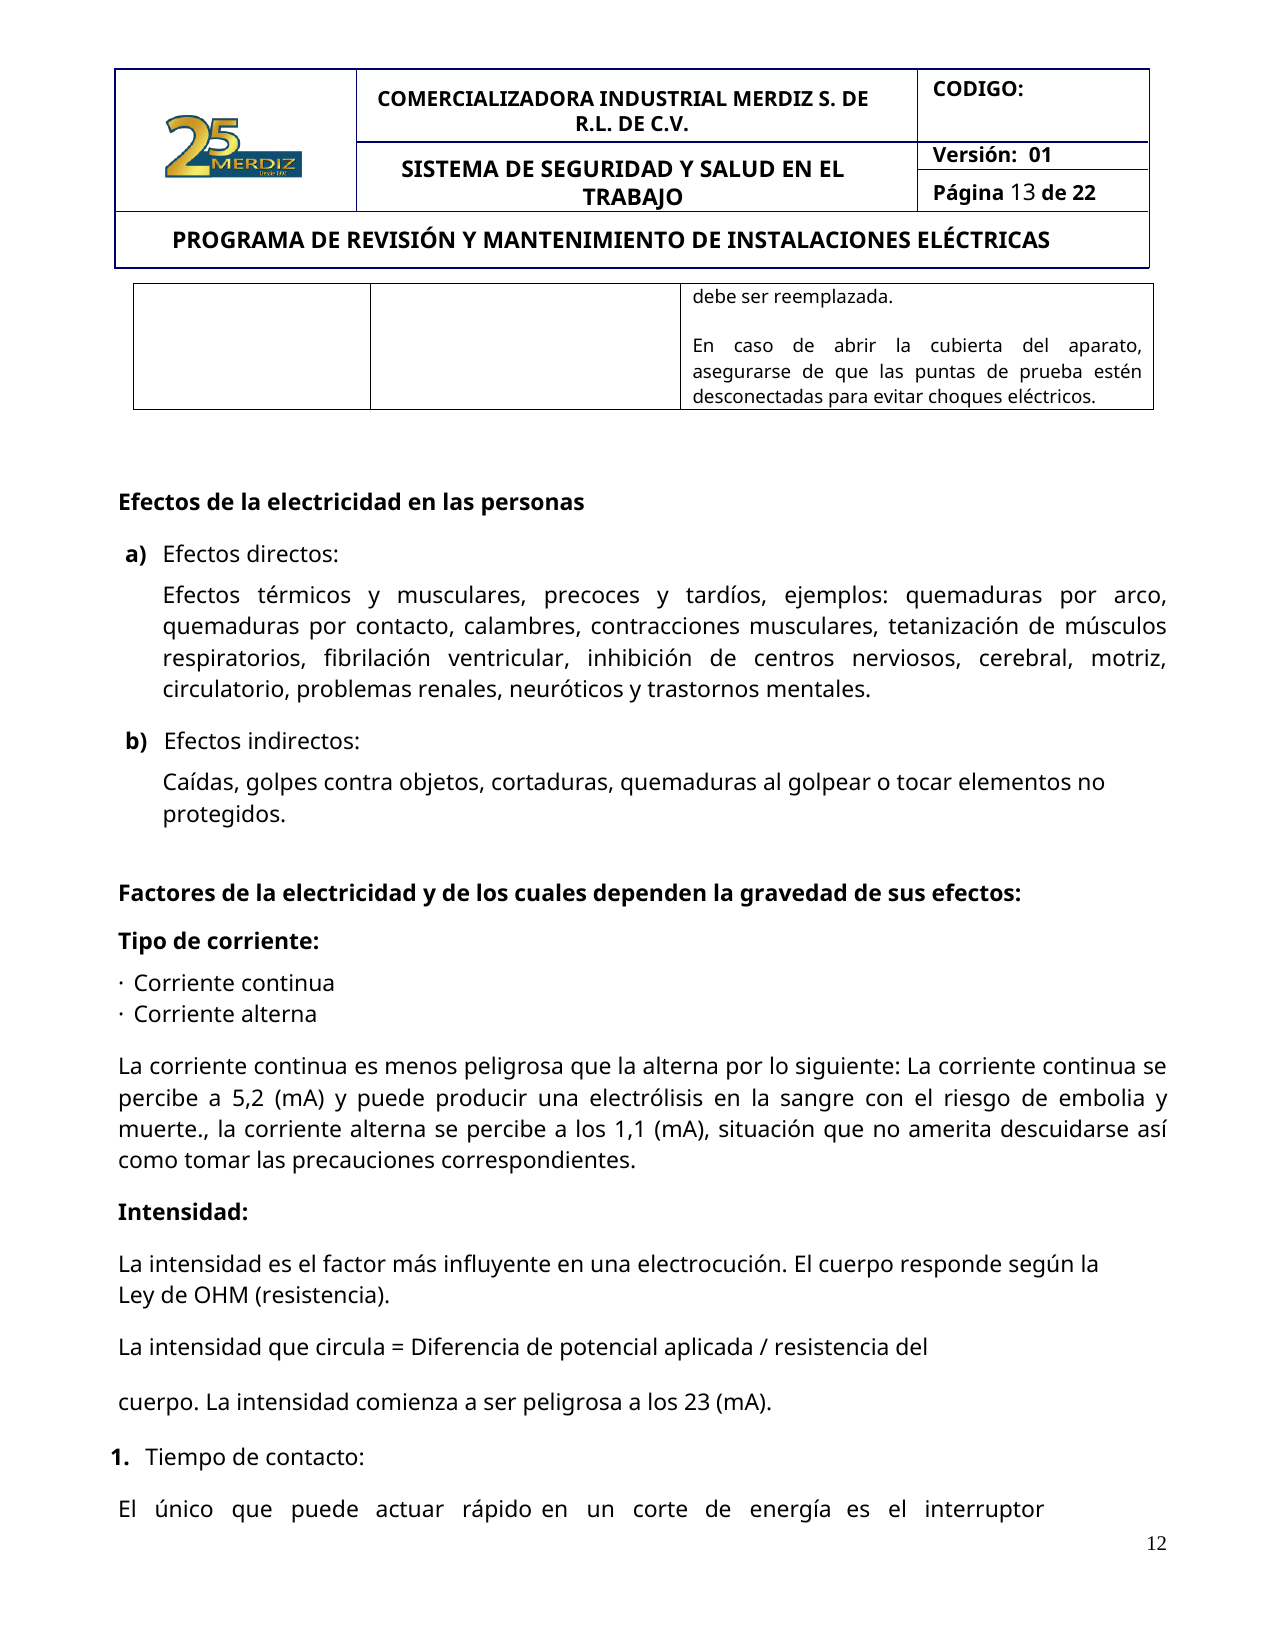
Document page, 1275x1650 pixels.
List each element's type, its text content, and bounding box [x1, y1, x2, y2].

text La intensidad que circula = Diferencia de potencial aplicada / resistencia del cuerpo. La intensidad comienza a ser peligrosa a los 23 (mA). [118, 1331, 971, 1417]
subtitle Intensidad: [118, 1196, 1179, 1227]
table_header debe ser reemplazada. En caso de abrir la cubierta del aparato, asegurarse de que las puntas de prueba estén desconectadas para evitar choques eléctricos. [681, 284, 1153, 409]
list Efectos indirectos: [125, 725, 1179, 756]
text La intensidad es el factor más influyente en una electrocución. El cuerpo responde según la Ley de OHM (resistencia). [118, 1248, 1119, 1311]
picture [156, 109, 309, 185]
list Efectos directos: [125, 537, 1179, 569]
table_header [371, 284, 680, 409]
text La corriente continua es menos peligrosa que la alterna por lo siguiente: La corriente continua se percibe a 5,2 (mA) y puede producir una electrólisis en la sangre con el riesgo de embolia y muerte., la corriente alterna se percibe a los 1,1 (mA), situación que no amerita descuidarse así como tomar las precauciones correspondientes. [118, 1050, 1168, 1175]
list Tiempo de contacto: [110, 1441, 1179, 1472]
subtitle Efectos de la electricidad en las personas [118, 485, 1179, 517]
list Corriente alterna [118, 998, 1179, 1029]
table_header [134, 284, 370, 409]
subtitle Factores de la electricidad y de los cuales dependen la gravedad de sus efectos: Tipo de corriente: [118, 861, 1055, 957]
text Efectos térmicos y musculares, precoces y tardíos, ejemplos: quemaduras por arco, quemaduras por contacto, calambres, contracciones musculares, tetanización de músculos respiratorios, fibrilación ventricular, inhibición de centros nerviosos, cerebral, motriz, circulatorio, problemas renales, neuróticos y trastornos mentales. [162, 579, 1168, 704]
text Caídas, golpes contra objetos, cortaduras, quemaduras al golpear o tocar elementos no protegidos. [162, 766, 1179, 829]
list Corriente continua [118, 967, 1179, 998]
